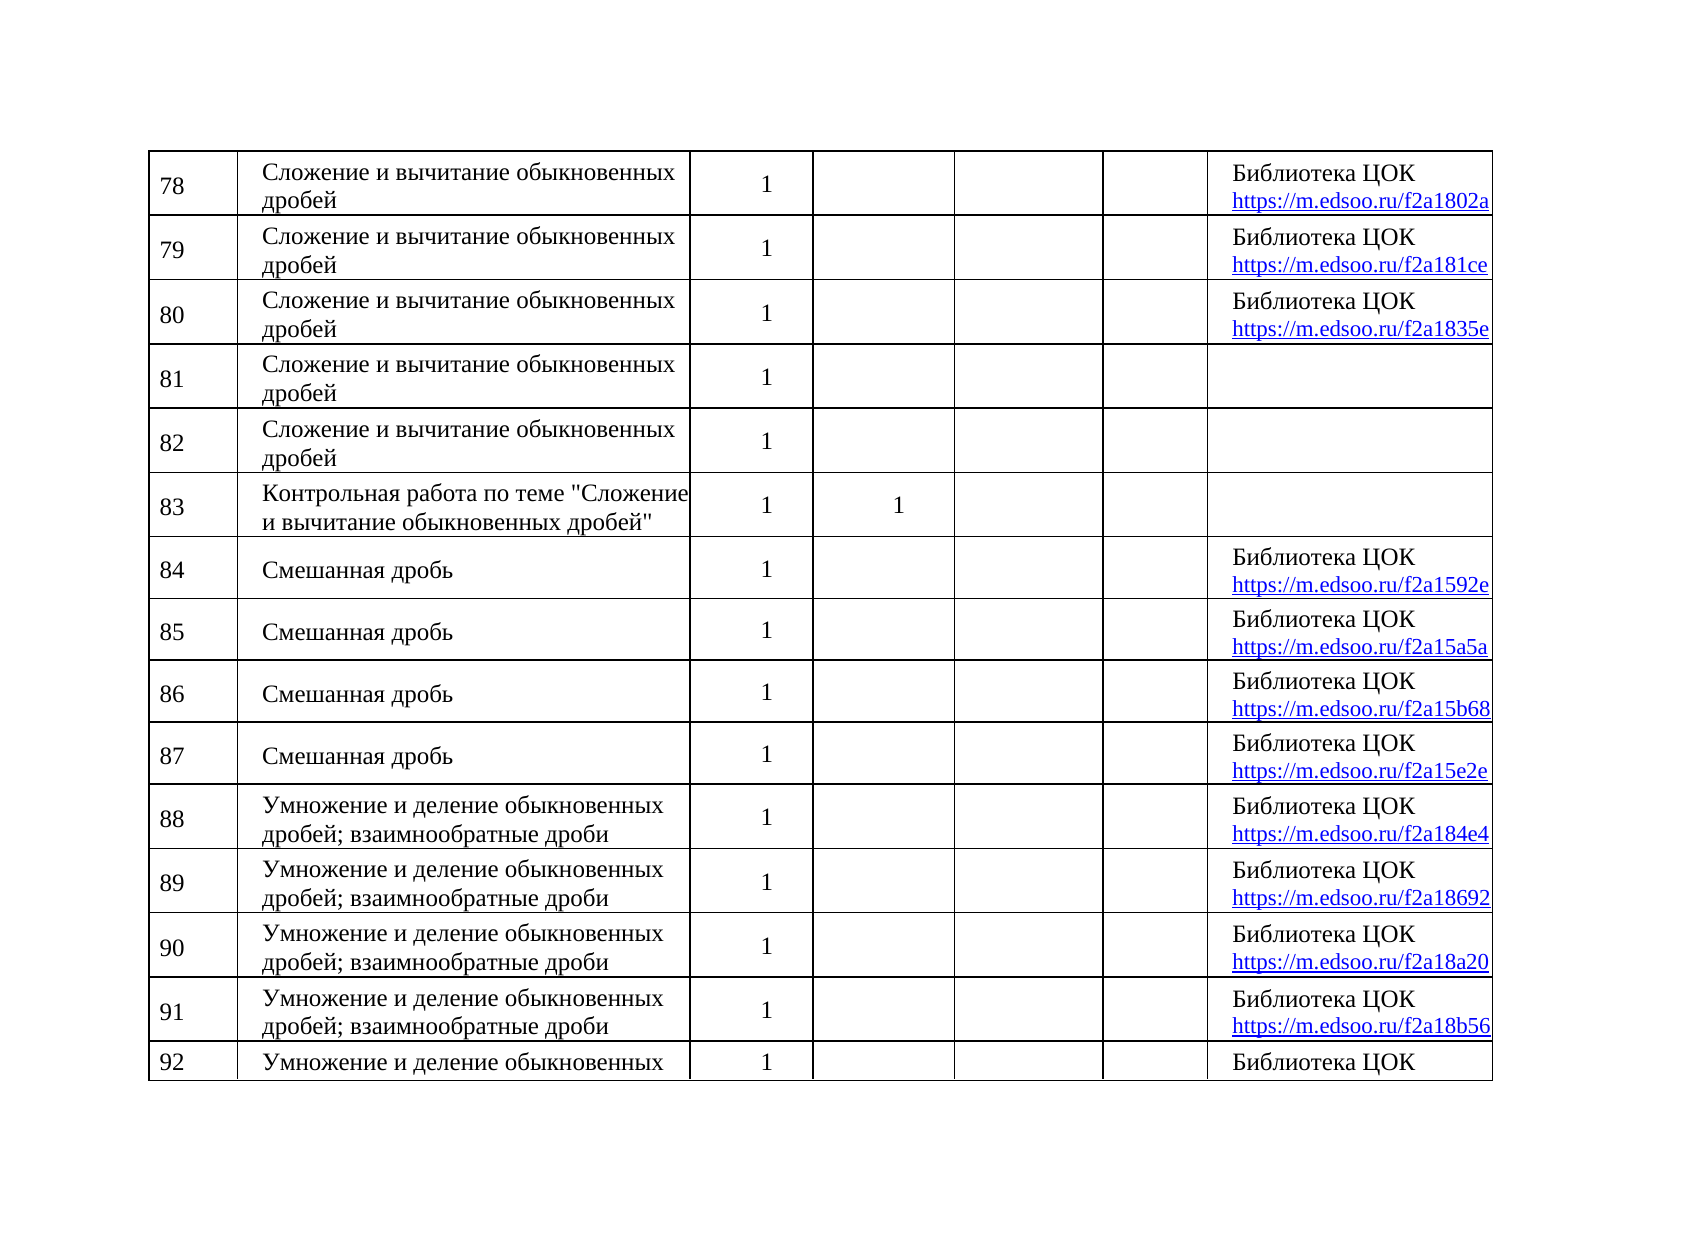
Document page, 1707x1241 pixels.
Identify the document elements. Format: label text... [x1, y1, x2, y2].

table_cell 1 [691, 599, 812, 659]
table_cell [814, 978, 954, 1040]
table_cell 85 [150, 599, 237, 659]
table_cell [955, 409, 1102, 471]
table_cell [955, 661, 1102, 721]
table_cell [1104, 599, 1207, 659]
table_cell 82 [150, 409, 237, 471]
table_cell Умножение и деление обыкновенных дробей; взаимнообратные дроби [238, 849, 689, 912]
table_cell 90 [150, 913, 237, 976]
table_cell [955, 913, 1102, 976]
table_cell 87 [150, 723, 237, 783]
table_cell Сложение и вычитание обыкновенных дробей [238, 345, 689, 407]
table_cell [814, 1042, 954, 1079]
table_cell [1104, 280, 1207, 343]
table_cell 78 [150, 152, 237, 214]
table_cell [1208, 1042, 1492, 1079]
table_cell Библиотека ЦОК https://m.edsoo.ru/f2a184e4 [1208, 785, 1492, 847]
table_cell [1104, 849, 1207, 912]
table_cell Умножение и деление обыкновенных дробей; взаимнообратные дроби [238, 913, 689, 976]
table_cell 1 [691, 473, 812, 536]
table_cell [814, 785, 954, 847]
table_cell [1104, 473, 1207, 536]
table_cell 81 [150, 345, 237, 407]
table_cell 1 [691, 409, 812, 471]
table_cell [955, 152, 1102, 214]
table_cell [814, 661, 954, 721]
table_cell 1 [691, 537, 812, 597]
table_cell [1104, 1042, 1207, 1079]
table_cell [955, 849, 1102, 912]
table_cell [1104, 661, 1207, 721]
table_cell [955, 978, 1102, 1040]
table_cell [955, 1042, 1102, 1079]
table_cell Смешанная дробь [238, 661, 689, 721]
table_cell [1104, 216, 1207, 278]
table_cell [814, 345, 954, 407]
table_cell [1208, 409, 1492, 471]
table_cell 1 [691, 723, 812, 783]
table_cell [814, 409, 954, 471]
table_cell 1 [814, 473, 954, 536]
table_cell [955, 537, 1102, 597]
table_cell Смешанная дробь [238, 537, 689, 597]
table_cell Умножение и деление обыкновенных дробей; взаимнообратные дроби [238, 785, 689, 847]
table_cell [955, 599, 1102, 659]
table_cell 91 [150, 978, 237, 1040]
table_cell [238, 978, 689, 1040]
table_cell Контрольная работа по теме "Сложение и вычитание обыкновенных дробей" [238, 473, 689, 536]
table_cell [1104, 537, 1207, 597]
table_cell [1104, 723, 1207, 783]
table_cell [814, 849, 954, 912]
table_cell [1208, 473, 1492, 536]
table_cell Библиотека ЦОК https://m.edsoo.ru/f2a1592e [1208, 537, 1492, 597]
table_cell 89 [150, 849, 237, 912]
table_cell [814, 152, 954, 214]
table_cell 1 [691, 661, 812, 721]
table_cell [1104, 345, 1207, 407]
table_cell 83 [150, 473, 237, 536]
table_cell Библиотека ЦОК https://m.edsoo.ru/f2a18a20 [1208, 913, 1492, 976]
table_cell Библиотека ЦОК https://m.edsoo.ru/f2a15a5a [1208, 599, 1492, 659]
table_cell Библиотека ЦОК https://m.edsoo.ru/f2a18692 [1208, 849, 1492, 912]
table_cell 80 [150, 280, 237, 343]
table_cell Библиотека ЦОК https://m.edsoo.ru/f2a15b68 [1208, 661, 1492, 721]
table_cell 1 [691, 978, 812, 1040]
table_cell 1 [691, 1042, 812, 1079]
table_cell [238, 1042, 689, 1079]
table_cell [814, 216, 954, 278]
table_cell Библиотека ЦОК https://m.edsoo.ru/f2a181ce [1208, 216, 1492, 278]
table_cell [955, 473, 1102, 536]
table_cell [814, 599, 954, 659]
table_cell [814, 280, 954, 343]
table_cell Библиотека ЦОК https://m.edsoo.ru/f2a1835e [1208, 280, 1492, 343]
table_cell Сложение и вычитание обыкновенных дробей [238, 280, 689, 343]
table_cell [1104, 913, 1207, 976]
table_cell 1 [691, 785, 812, 847]
table_cell 1 [691, 913, 812, 976]
table_cell Библиотека ЦОК https://m.edsoo.ru/f2a15e2e [1208, 723, 1492, 783]
table_cell Библиотека ЦОК https://m.edsoo.ru/f2a1802a [1208, 152, 1492, 214]
table_cell 79 [150, 216, 237, 278]
table_cell [1104, 409, 1207, 471]
table_cell 1 [691, 216, 812, 278]
table_cell [1104, 785, 1207, 847]
table_cell [814, 537, 954, 597]
table_cell Смешанная дробь [238, 599, 689, 659]
table_cell [955, 723, 1102, 783]
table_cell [238, 152, 689, 214]
table_cell 1 [691, 849, 812, 912]
table_cell [1104, 978, 1207, 1040]
table_cell [814, 913, 954, 976]
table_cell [238, 216, 689, 278]
table_cell 84 [150, 537, 237, 597]
table_cell [1208, 345, 1492, 407]
table_cell Смешанная дробь [238, 723, 689, 783]
table_cell [955, 216, 1102, 278]
table_cell 86 [150, 661, 237, 721]
table_cell 1 [691, 345, 812, 407]
table_cell Библиотека ЦОК https://m.edsoo.ru/f2a18b56 [1208, 978, 1492, 1040]
table_cell 1 [691, 152, 812, 214]
table_cell 92 [150, 1042, 237, 1079]
table_cell 88 [150, 785, 237, 847]
table_cell [955, 345, 1102, 407]
table_cell 1 [691, 280, 812, 343]
table_cell [955, 785, 1102, 847]
table_cell [955, 280, 1102, 343]
table_cell [814, 723, 954, 783]
table_cell [1104, 152, 1207, 214]
table_cell Сложение и вычитание обыкновенных дробей [238, 409, 689, 471]
